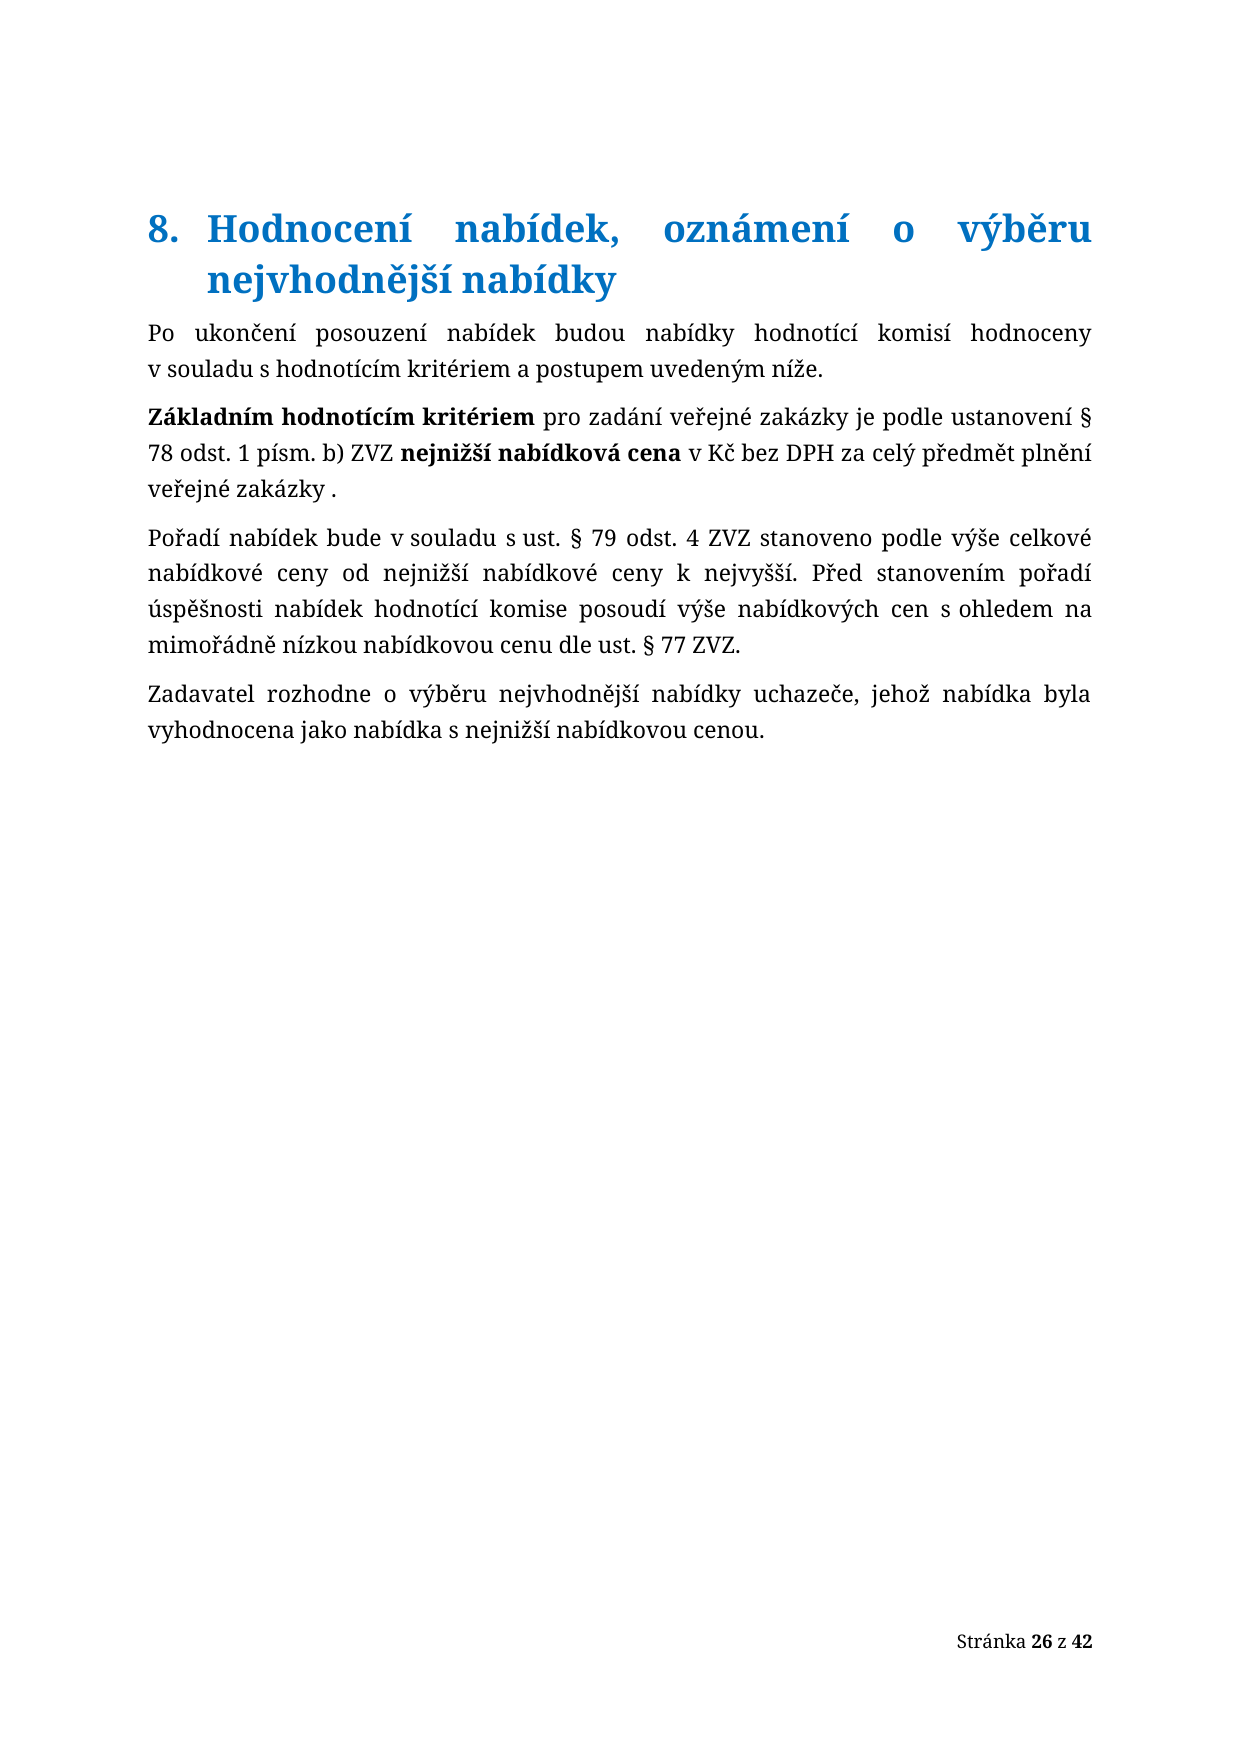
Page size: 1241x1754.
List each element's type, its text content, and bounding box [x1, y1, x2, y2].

text Po ukončení posouzení nabídek budou nabídky hodnotící komisí hodnoceny v souladu s hodnotícím kritériem a postupem uvedeným níže. [148, 317, 1092, 384]
text Zadavatel rozhodne o výběru nejvhodnější nabídky uchazeče, jehož nabídka byla vyhodnocena jako nabídka s nejnižší nabídkovou cenou. [148, 678, 1092, 745]
subtitle Hodnocení nabídek, oznámení o výběru nejvhodnější nabídky [148, 202, 1092, 304]
text Základním hodnotícím kritériem pro zadání veřejné zakázky je podle ustanovení § 78 odst. 1 písm. b) ZVZ nejnižší nabídková cena v Kč bez DPH za celý předmět plnění veřejné zakázky . [148, 401, 1092, 504]
text Pořadí nabídek bude v souladu s ust. § 79 odst. 4 ZVZ stanoveno podle výše celkové nabídkové ceny od nejnižší nabídkové ceny k nejvyšší. Před stanovením pořadí úspěšnosti nabídek hodnotící komise posoudí výše nabídkových cen s ohledem na mimořádně nízkou nabídkovou cenu dle ust. § 77 ZVZ. [148, 521, 1092, 661]
